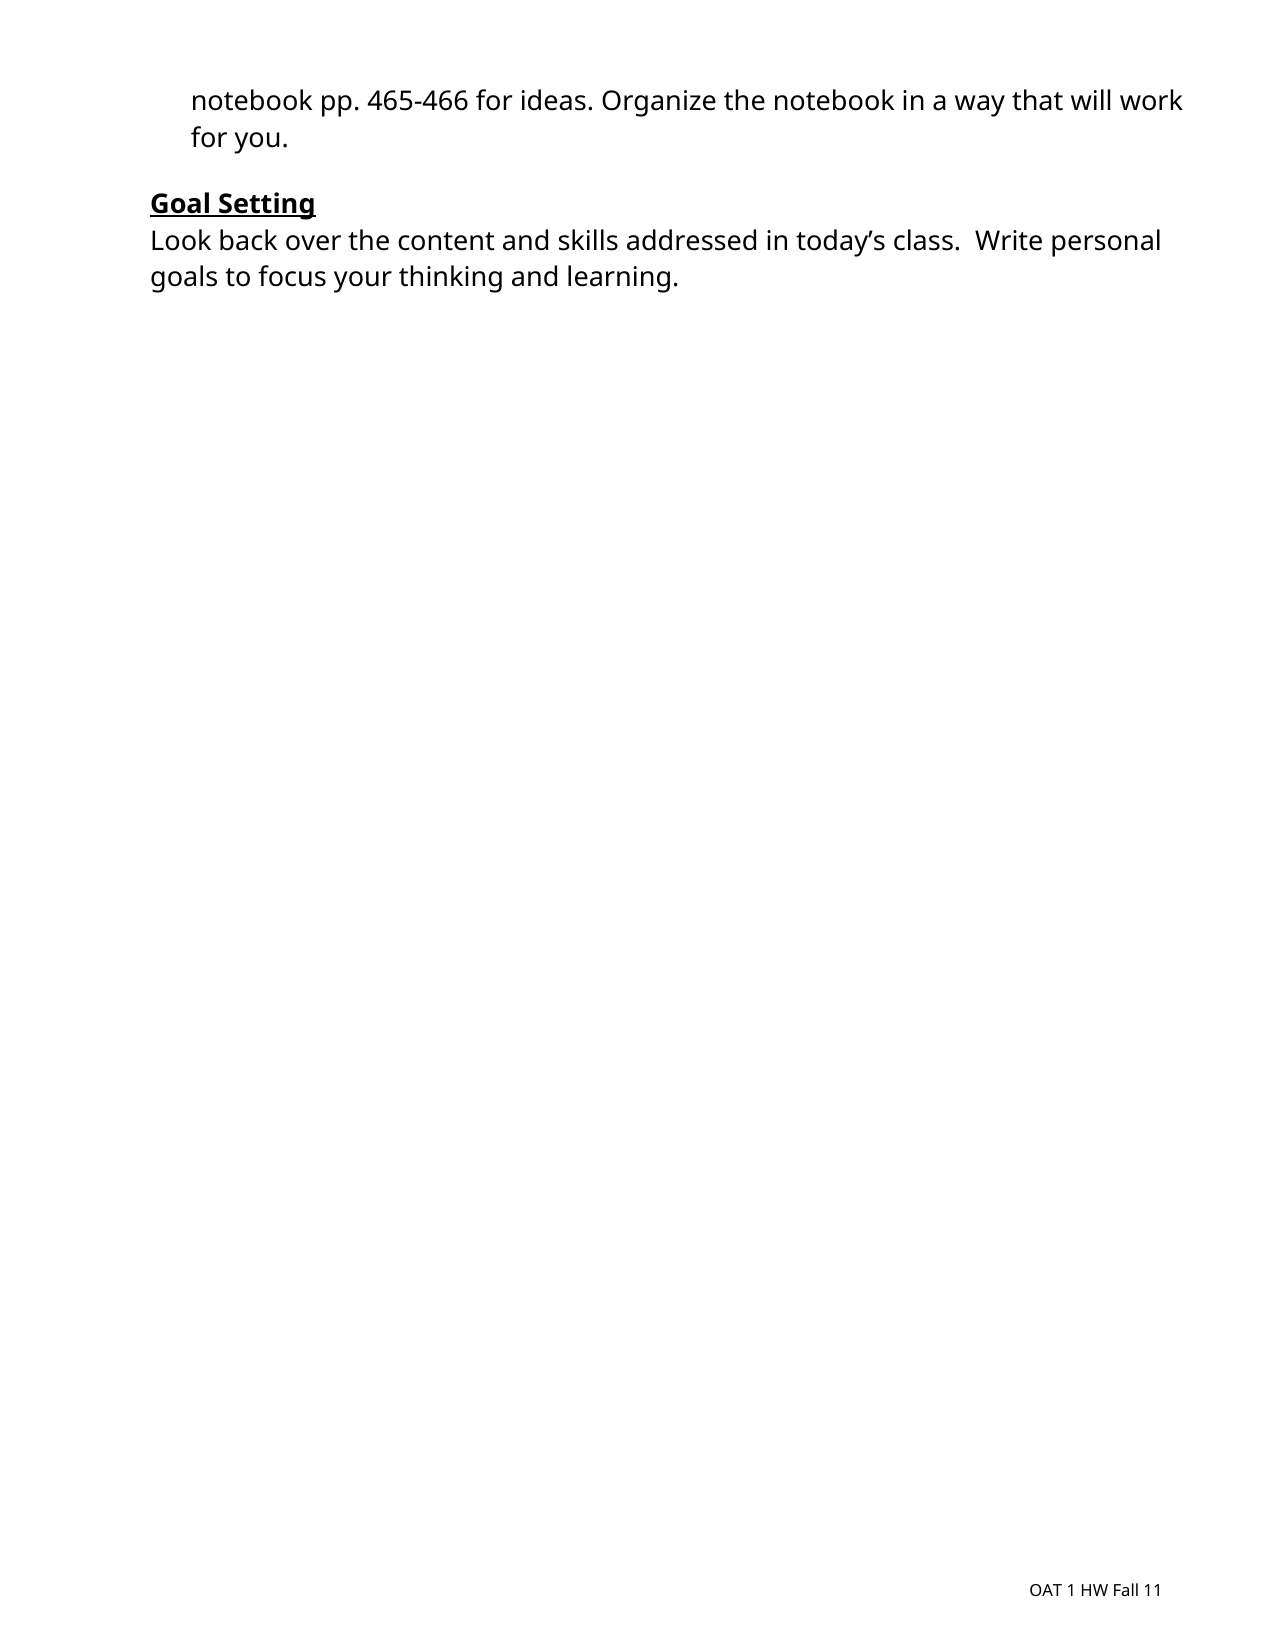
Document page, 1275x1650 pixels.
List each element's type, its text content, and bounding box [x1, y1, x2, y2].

text Goal Setting [150, 184, 1219, 221]
text Look back over the content and skills addressed in today’s class. Write personal goals to focus your thinking and learning. [150, 221, 1219, 295]
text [191, 82, 1219, 155]
